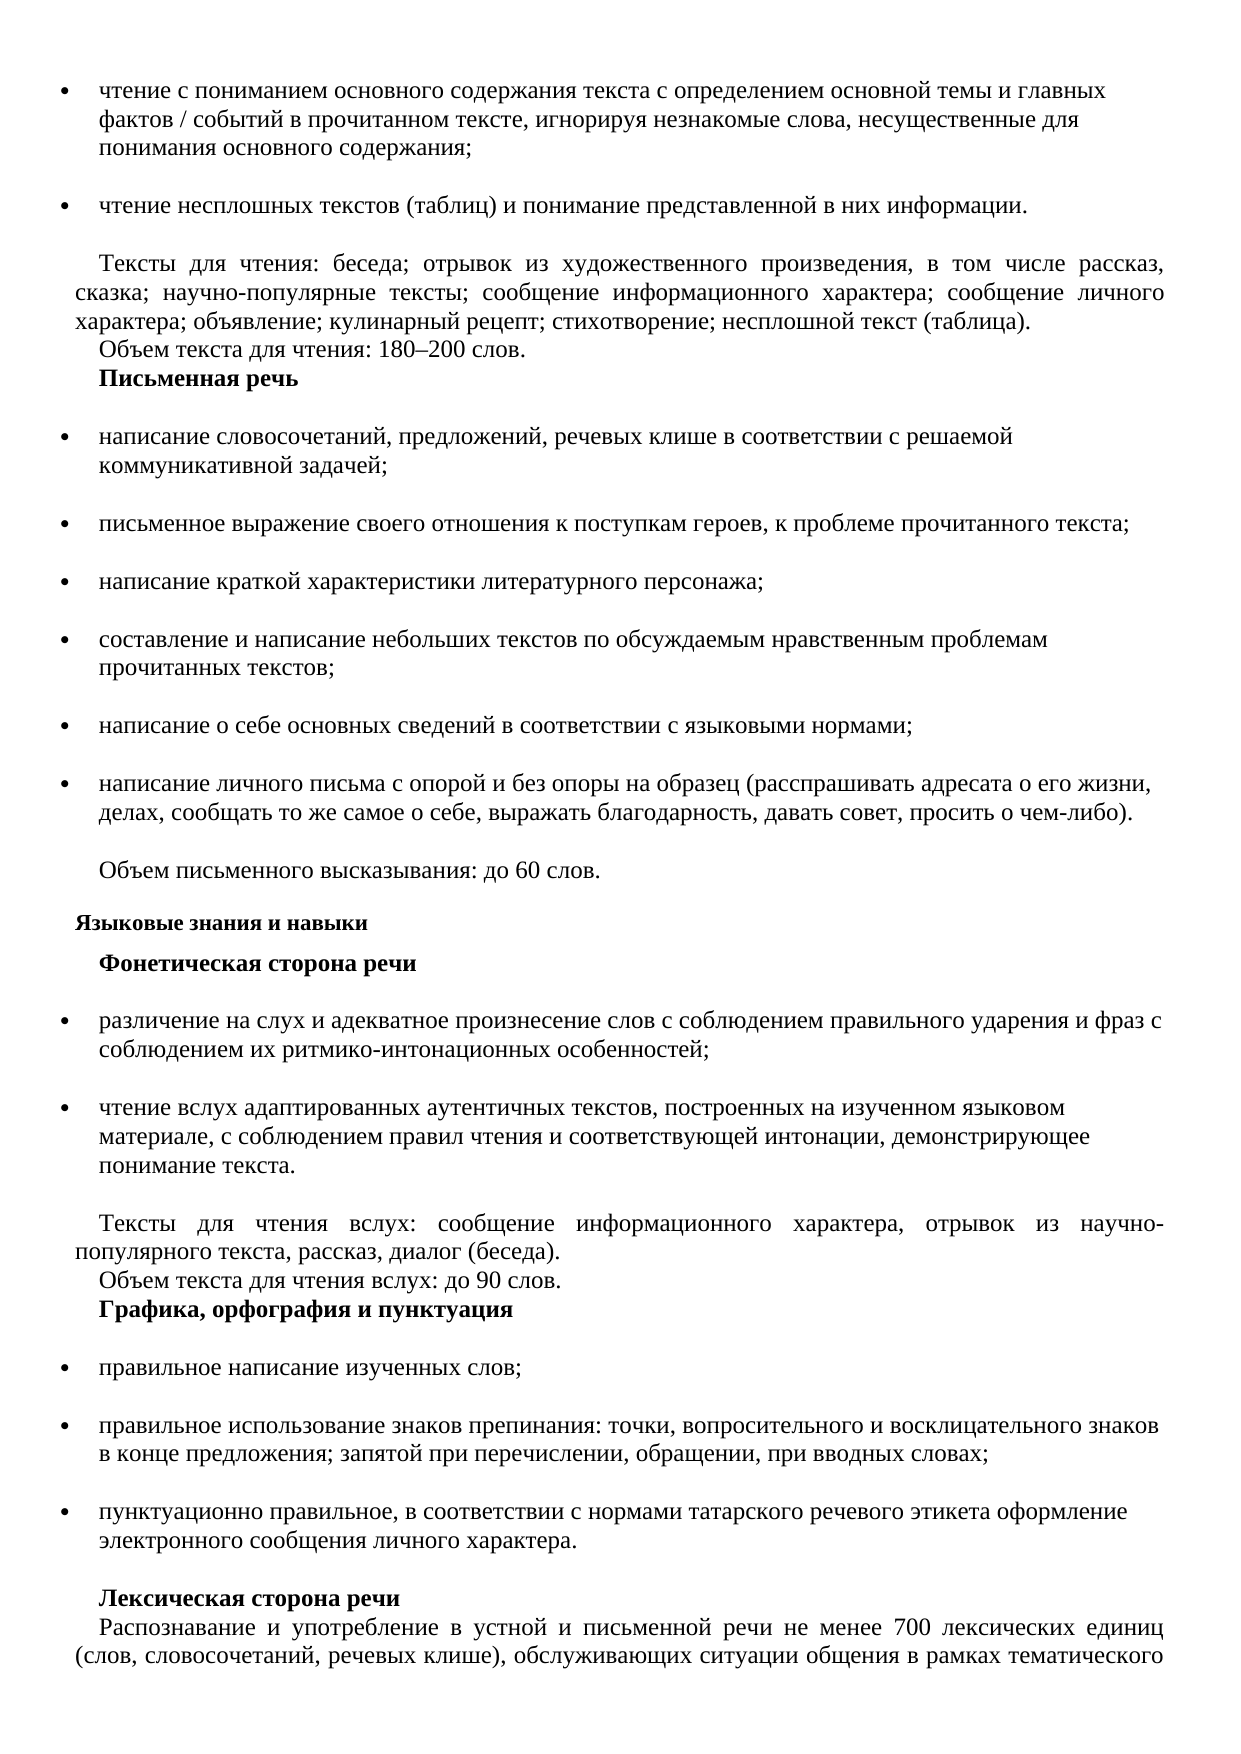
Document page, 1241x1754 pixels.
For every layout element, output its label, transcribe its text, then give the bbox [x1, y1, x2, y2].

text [75, 1612, 1165, 1669]
list чтение с пониманием основного содержания текста с определением основной темы и главных фактов / событий в прочитанном тексте, игнорируя незнакомые слова, несущественные для понимания основного содержания; [61, 75, 1165, 161]
list написание словосочетаний, предложений, речевых клише в соответствии с решаемой коммуникативной задачей; [61, 421, 1165, 479]
list правильное использование знаков препинания: точки, вопросительного и восклицательного знаков в конце предложения; запятой при перечислении, обращении, при вводных словах; [61, 1410, 1165, 1467]
list написание о себе основных сведений в соответствии с языковыми нормами; [61, 710, 1165, 739]
text Фонетическая сторона речи [75, 948, 1165, 976]
list чтение несплошных текстов (таблиц) и понимание представленной в них информации. [61, 190, 1165, 219]
list различение на слух и адекватное произнесение слов с соблюдением правильного ударения и фраз с соблюдением их ритмико-интонационных особенностей; [61, 1006, 1165, 1063]
list пунктуационно правильное, в соответствии с нормами татарского речевого этикета оформление электронного сообщения личного характера. [61, 1496, 1165, 1554]
text Лексическая сторона речи [75, 1583, 1165, 1612]
text Объем текста для чтения вслух: до 90 слов. [75, 1265, 1165, 1294]
list правильное написание изученных слов; [61, 1352, 1165, 1381]
text Тексты для чтения вслух: сообщение информационного характера, отрывок из научно-популярного текста, рассказ, диалог (беседа). [75, 1208, 1165, 1265]
text Объем письменного высказывания: до 60 слов. [75, 855, 1165, 884]
text Языковые знания и навыки [75, 909, 1165, 935]
text Письменная речь [75, 363, 1165, 392]
list письменное выражение своего отношения к поступкам героев, к проблеме прочитанного текста; [61, 508, 1165, 537]
text Тексты для чтения: беседа; отрывок из художественного произведения, в том числе рассказ, сказка; научно-популярные тексты; сообщение информационного характера; сообщение личного характера; объявление; кулинарный рецепт; стихотворение; несплошной текст (таблица). [75, 248, 1165, 334]
text Графика, орфография и пунктуация [75, 1294, 1165, 1323]
list чтение вслух адаптированных аутентичных текстов, построенных на изученном языковом материале, с соблюдением правил чтения и соответствующей интонации, демонстрирующее понимание текста. [61, 1092, 1165, 1178]
list составление и написание небольших текстов по обсуждаемым нравственным проблемам прочитанных текстов; [61, 624, 1165, 681]
list написание краткой характеристики литературного персонажа; [61, 566, 1165, 594]
text Объем текста для чтения: 180–200 слов. [75, 334, 1165, 363]
list написание личного письма с опорой и без опоры на образец (расспрашивать адресата о его жизни, делах, сообщать то же самое о себе, выражать благодарность, давать совет, просить о чем-либо). [61, 768, 1165, 826]
